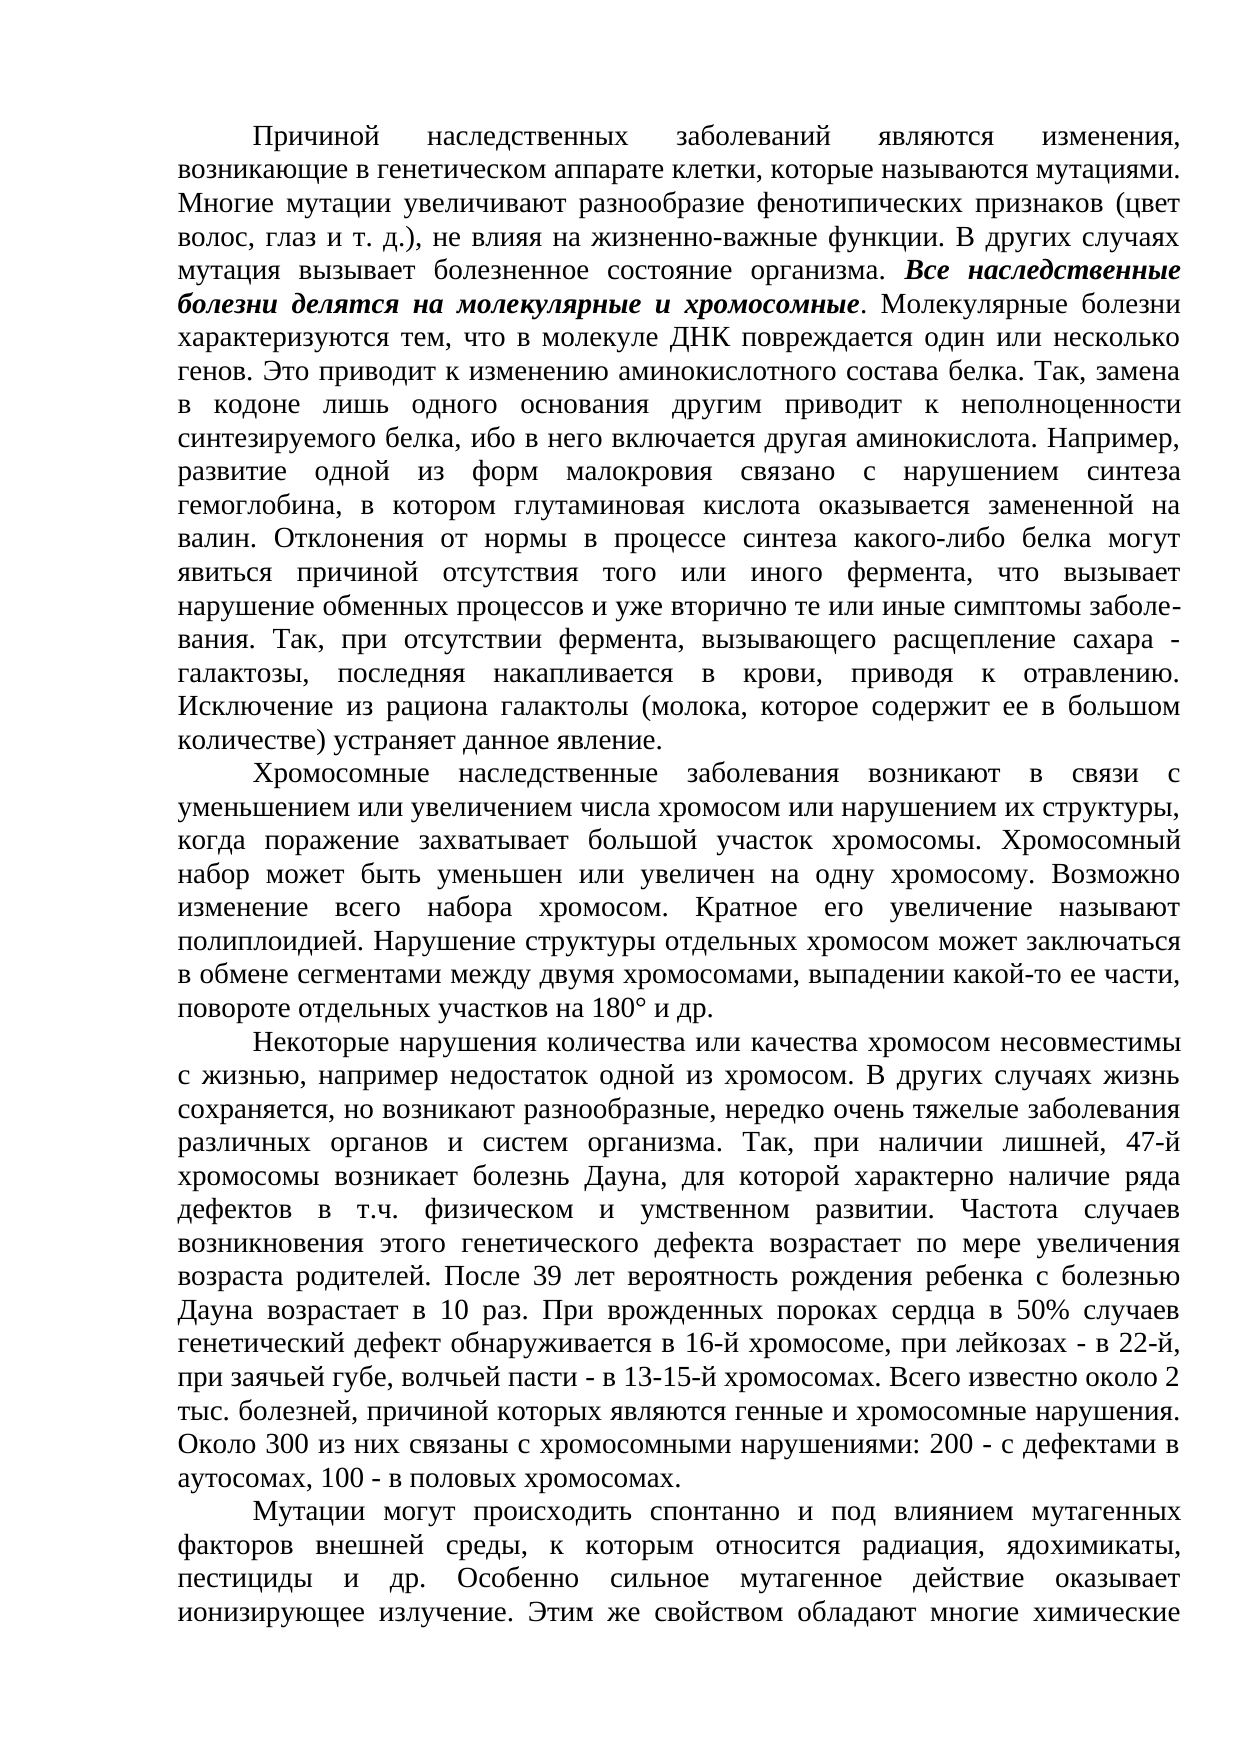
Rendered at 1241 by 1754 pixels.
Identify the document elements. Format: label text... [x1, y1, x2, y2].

text Хромосомные наследственные заболевания возникают в связи с уменьшением или увеличением числа хромосом или нарушением их структуры, когда поражение захватывает большой участок хромосомы. Хромосомный набор может быть уменьшен или увеличен на одну хромосому. Возможно изменение всего набора хромосом. Кратное его увеличение называют полиплоидией. Нарушение структуры отдельных хромосом может заключаться в обмене сегментами между двумя хромосомами, выпадении какой-то ее части, повороте отдельных участков на 180° и др. [177, 755, 1181, 1024]
text Причиной наследственных заболеваний являются изменения, возникающие в генетическом аппарате клетки, которые называются мутациями. Многие мутации увеличивают разнообразие фенотипических признаков (цвет волос, глаз и т. д.), не влияя на жизненно-важные функции. В других случаях мутация вызывает болезненное состояние организма. Все наследственные болезни делятся на молекулярные и хромосомные. Молекулярные болезни характеризуются тем, что в молекуле ДНК повреждается один или несколько генов. Это приводит к изменению аминокислотного состава белка. Так, замена в кодоне лишь одного основания другим приводит к неполноценности синтезируемого белка, ибо в него включается другая аминокислота. Например, развитие одной из форм малокровия связано с нарушением синтеза гемоглобина, в котором глутаминовая кислота оказывается замененной на валин. Отклонения от нормы в процессе синтеза какого-либо белка могут явиться причиной отсутствия того или иного фермента, что вызывает нарушение обменных процессов и уже вторично те или иные симптомы заболевания. Так, при отсутствии фермента, вызывающего расщепление сахара - галактозы, последняя накапливается в крови, приводя к отравлению. Исключение из рациона галактолы (молока, которое содержит ее в большом количестве) устраняет данное явление. [177, 118, 1181, 755]
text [177, 1493, 1181, 1627]
text Некоторые нарушения количества или качества хромосом несовместимы с жизнью, например недостаток одной из хромосом. В других случаях жизнь сохраняется, но возникают разнообразные, нередко очень тяжелые заболевания различных органов и систем организма. Так, при наличии лишней, 47-й хромосомы возникает болезнь Дауна, для которой характерно наличие ряда дефектов в т.ч. физическом и умственном развитии. Частота случаев возникновения этого генетического дефекта возрастает по мере увеличения возраста родителей. После 39 лет вероятность рождения ребенка с болезнью Дауна возрастает в 10 раз. При врожденных пороках сердца в 50% случаев генетический дефект обнаруживается в 16-й хромосоме, при лейкозах - в 22-й, при заячьей губе, волчьей пасти - в 13-15-й хромосомах. Всего известно около 2 тыс. болезней, причиной которых являются генные и хромосомные нарушения. Около 300 из них связаны с хромосомными нарушениями: 200 - с дефектами в аутосомах, 100 - в половых хромосомах. [177, 1024, 1181, 1493]
